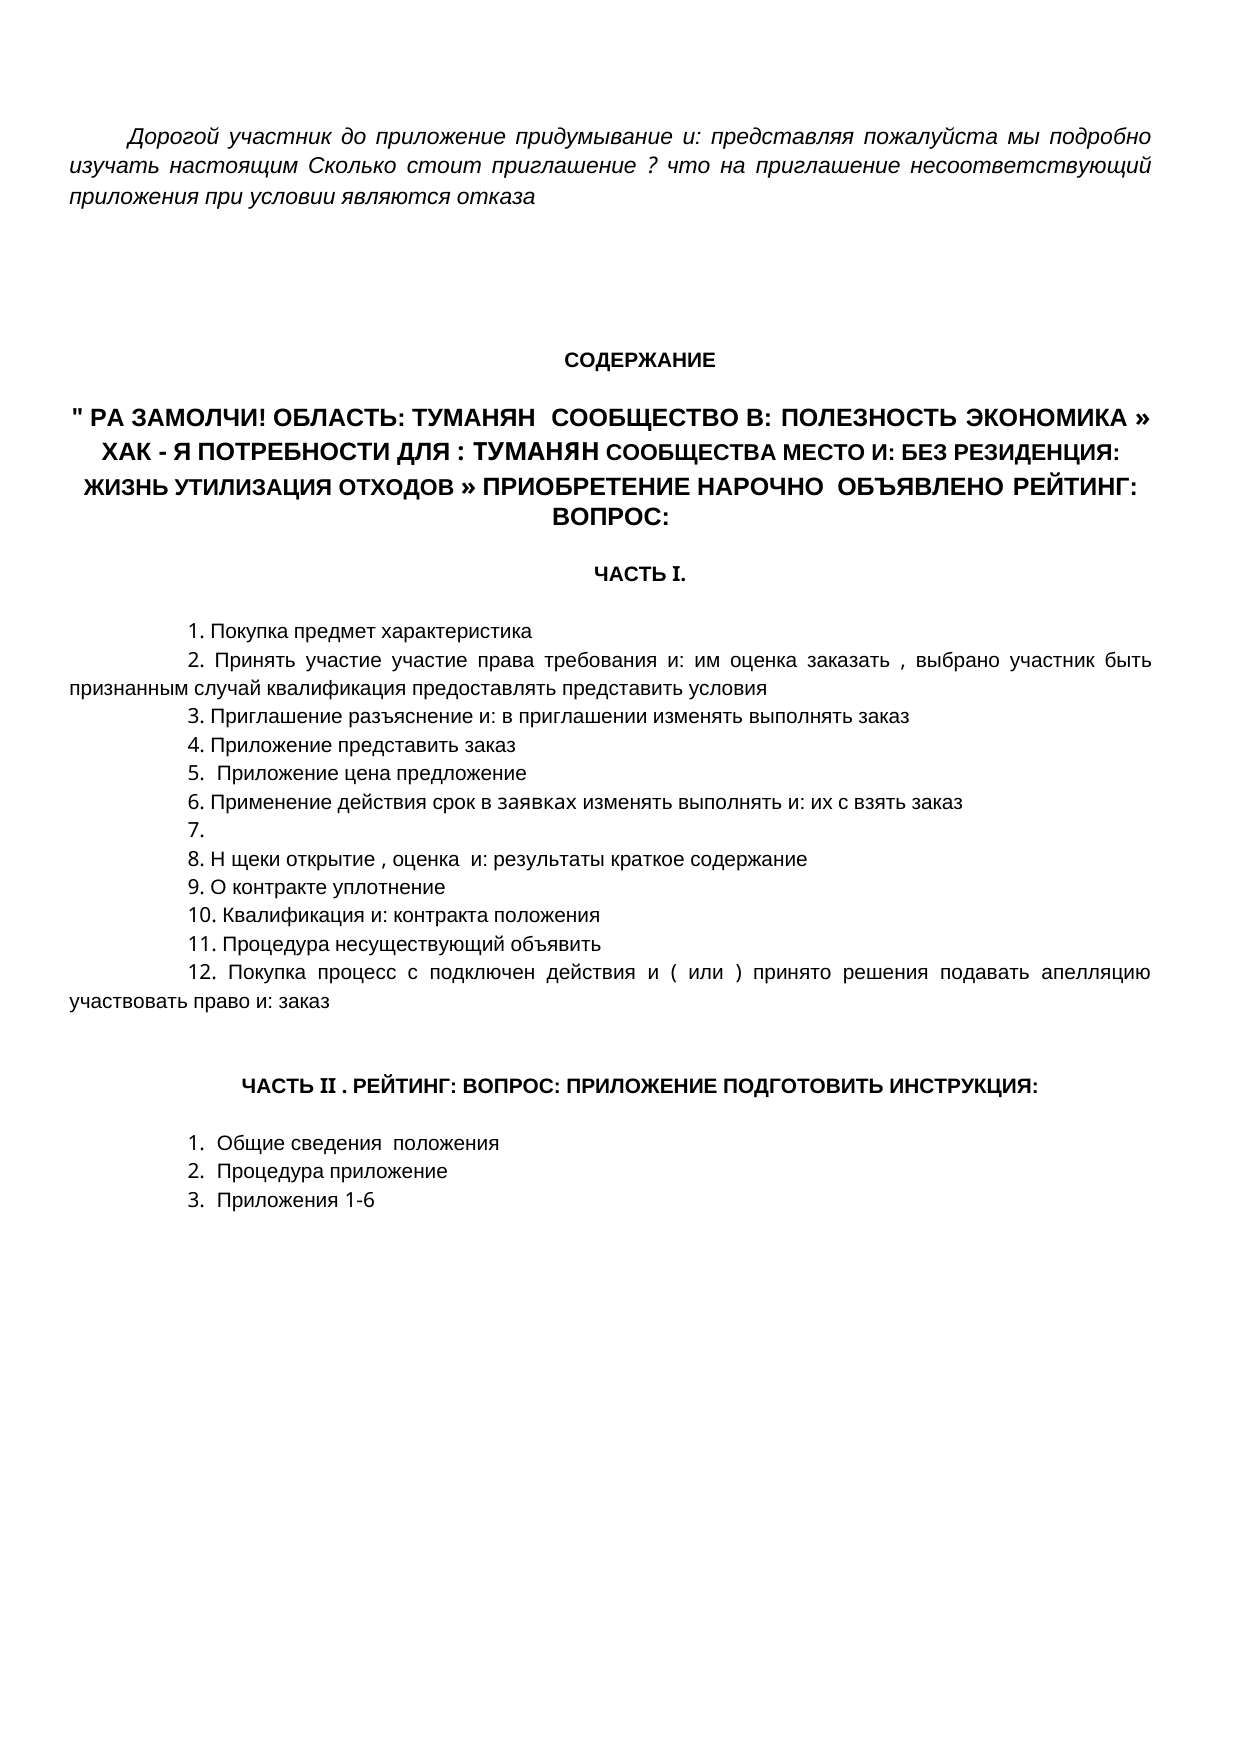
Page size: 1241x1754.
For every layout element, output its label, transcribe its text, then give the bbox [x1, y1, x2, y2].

text 3. Приложения 1-6 [69, 1185, 1152, 1213]
text ЧАСТЬ II . РЕЙТИНГ: ВОПРОС: ПРИЛОЖЕНИЕ ПОДГОТОВИТЬ ИНСТРУКЦИЯ: [69, 1071, 1152, 1100]
text 11. Процедура несуществующий объявить [69, 929, 1152, 957]
text ЧАСТЬ I. [69, 559, 1152, 588]
text 7. [69, 815, 1152, 844]
text 3. Приглашение разъяснение и: в приглашении изменять выполнять заказ [69, 702, 1152, 730]
text 5. Приложение цена предложение [69, 758, 1152, 787]
text 4. Приложение представить заказ [69, 730, 1152, 758]
text 1. Общие сведения положения [69, 1128, 1152, 1157]
text 2. Процедура приложение [69, 1157, 1152, 1185]
text 10. Квалификация и: контракта положения [69, 901, 1152, 929]
text 2. Принять участие участие права требования и: им оценка заказать , выбрано участник быть признанным случай квалификация предоставлять представить условия [69, 645, 1152, 702]
text Дорогой участник до приложение придумывание и: представляя пожалуйста мы подробно изучать настоящим Сколько стоит приглашение ? что на приглашение несоответствующий приложения при условии являются отказа​ [69, 123, 1152, 212]
text 9. О контракте уплотнение [69, 872, 1152, 901]
text 6. Применение действия срок в заявках изменять выполнять и: их с взять заказ [69, 787, 1152, 815]
text СОДЕРЖАНИЕ [69, 348, 1152, 372]
text 8. Н щеки открытие , оценка и: результаты краткое содержание [69, 844, 1152, 872]
text 12. Покупка процесс с подключен действия и ( или ) принято решения подавать апелляцию участвовать право и: заказ [69, 957, 1152, 1014]
text 1. Покупка предмет характеристика [69, 616, 1152, 645]
text " РА ЗАМОЛЧИ! ОБЛАСТЬ: ТУМАНЯН СООБЩЕСТВО В: ПОЛЕЗНОСТЬ ЭКОНОМИКА » ХАК - Я ПОТРЕБНОСТИ ДЛЯ : ТУМАНЯН СООБЩЕСТВА МЕСТО И: БЕЗ РЕЗИДЕНЦИЯ: ЖИЗНЬ УТИЛИЗАЦИЯ ОТХОДОВ » ПРИОБРЕТЕНИЕ НАРОЧНО ОБЪЯВЛЕНО РЕЙТИНГ: ВОПРОС: [69, 400, 1152, 531]
